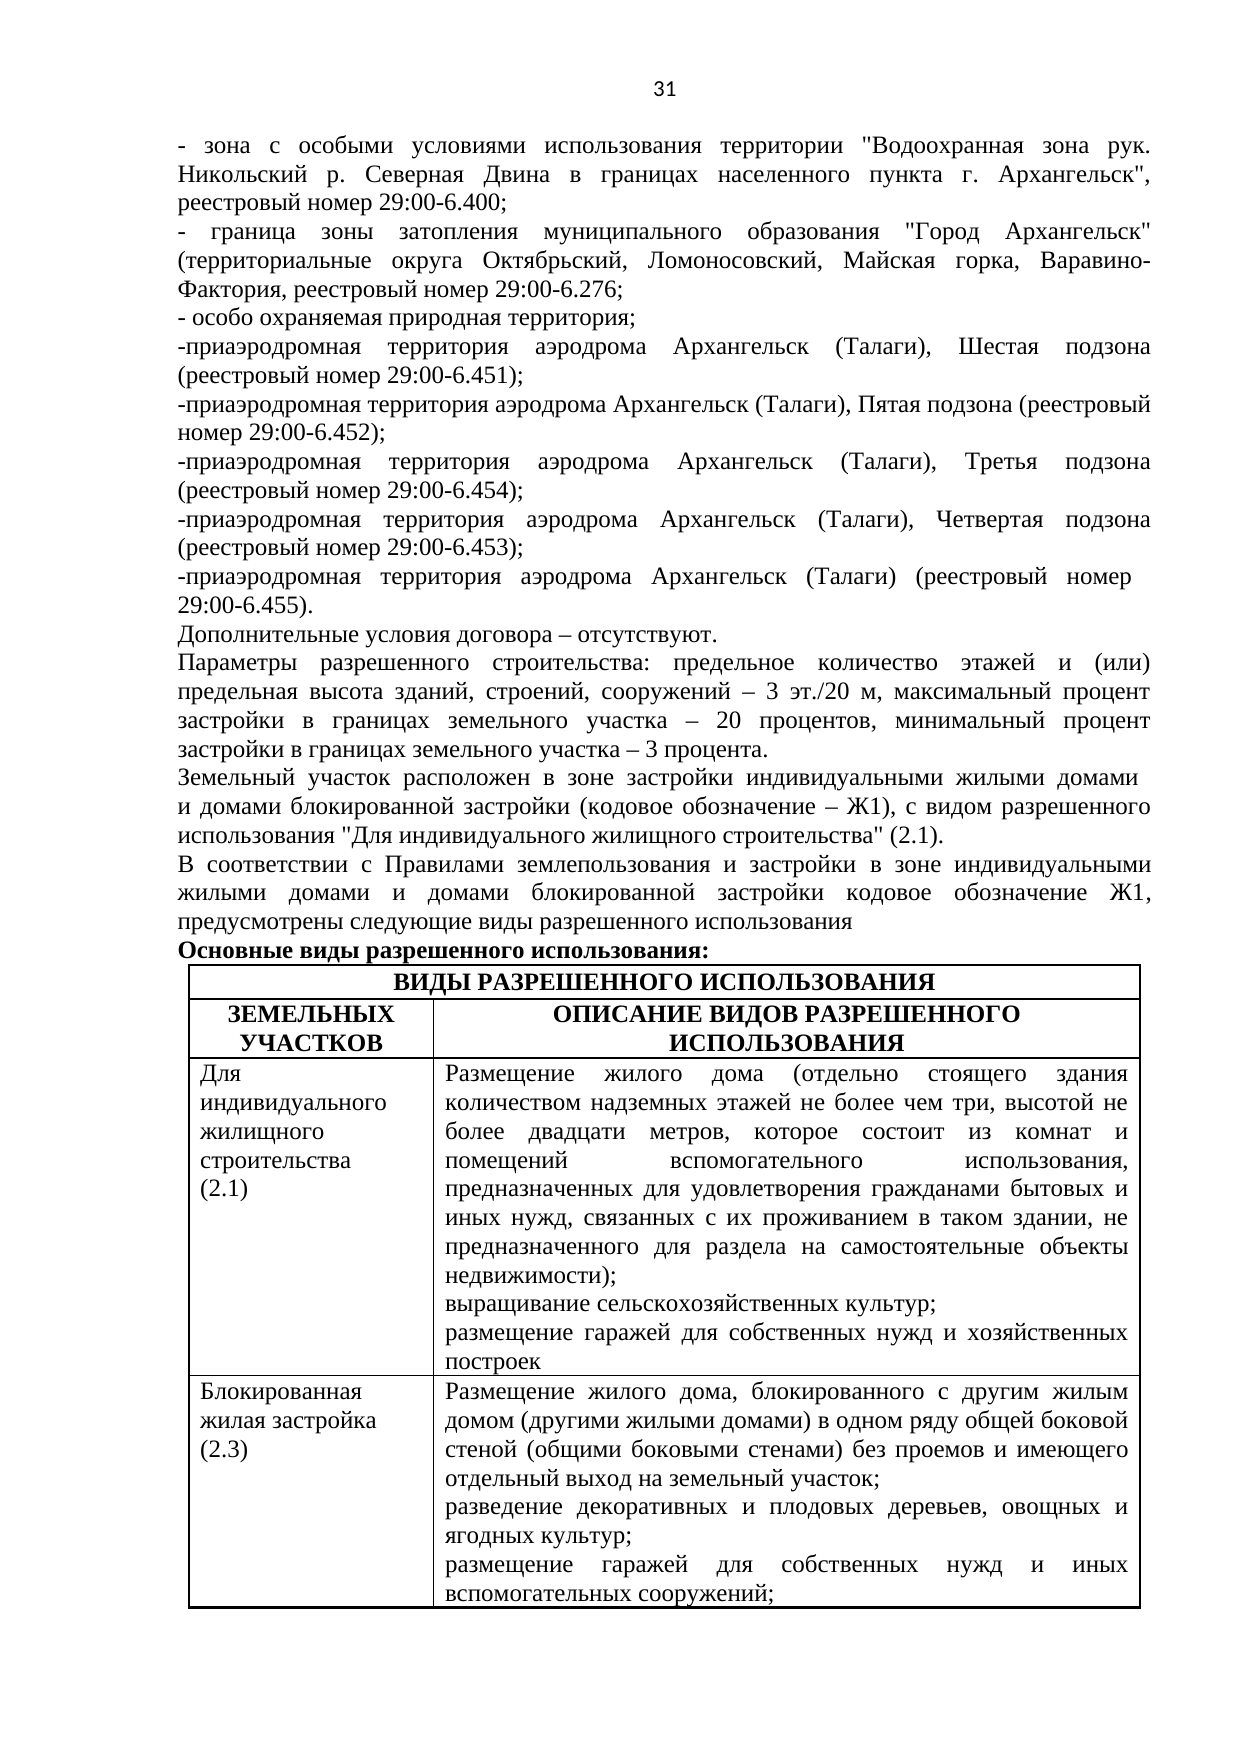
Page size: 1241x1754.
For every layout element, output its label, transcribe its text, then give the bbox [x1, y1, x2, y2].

text Основные виды разрешенного использования: [177, 935, 1152, 964]
text - особо охраняемая природная территория; [177, 302, 1152, 331]
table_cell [434, 1376, 1139, 1606]
text - зона с особыми условиями использования территории "Водоохранная зона рук. Никольский р. Северная Двина в границах населенного пункта г. Архангельск", реестровый номер 29:00-6.400; [177, 130, 1152, 216]
text -приаэродромная территория аэродрома Архангельск (Талаги), Четвертая подзона (реестровый номер 29:00-6.453); [177, 504, 1152, 561]
text -приаэродромная территория аэродрома Архангельск (Талаги), Пятая подзона (реестровый номер 29:00-6.452); [177, 389, 1152, 446]
text Параметры разрешенного строительства: предельное количество этажей и (или) предельная высота зданий, строений, сооружений – 3 эт./20 м, максимальный процент застройки в границах земельного участка – 20 процентов, минимальный процент застройки в границах земельного участка – 3 процента. [177, 647, 1152, 762]
text -приаэродромная территория аэродрома Архангельск (Талаги) (реестровый номер 29:00-6.455). [177, 561, 1152, 619]
text Земельный участок расположен в зоне застройки индивидуальными жилыми домами и домами блокированной застройки (кодовое обозначение – Ж1), с видом разрешенного использования "Для индивидуального жилищного строительства" (2.1). [177, 762, 1152, 849]
text В соответствии с Правилами землепользования и застройки в зоне индивидуальными жилыми домами и домами блокированной застройки кодовое обозначение Ж1, предусмотрены следующие виды разрешенного использования [177, 849, 1152, 935]
text -приаэродромная территория аэродрома Архангельск (Талаги), Третья подзона (реестровый номер 29:00-6.454); [177, 446, 1152, 504]
table_cell ЗЕМЕЛЬНЫХ УЧАСТКОВ [190, 1000, 433, 1057]
table_cell Для индивидуального жилищного строительства (2.1) [190, 1059, 433, 1375]
text Дополнительные условия договора – отсутствуют. [177, 619, 1152, 647]
text -приаэродромная территория аэродрома Архангельск (Талаги), Шестая подзона (реестровый номер 29:00-6.451); [177, 331, 1152, 389]
table_cell ОПИСАНИЕ ВИДОВ РАЗРЕШЕННОГО ИСПОЛЬЗОВАНИЯ [434, 1000, 1139, 1057]
text - граница зоны затопления муниципального образования "Город Архангельск" (территориальные округа Октябрьский, Ломоносовский, Майская горка, Варавино-Фактория, реестровый номер 29:00-6.276; [177, 216, 1152, 302]
table_header ВИДЫ РАЗРЕШЕННОГО ИСПОЛЬЗОВАНИЯ [190, 966, 1139, 998]
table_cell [190, 1376, 433, 1606]
table_cell Размещение жилого дома (отдельно стоящего здания количеством надземных этажей не более чем три, высотой не более двадцати метров, которое состоит из комнат и помещений вспомогательного использования, предназначенных для удовлетворения гражданами бытовых и иных нужд, связанных с их проживанием в таком здании, не предназначенного для раздела на самостоятельные объекты недвижимости); выращивание сельскохозяйственных культур; размещение гаражей для собственных нужд и хозяйственных построек [434, 1059, 1139, 1375]
